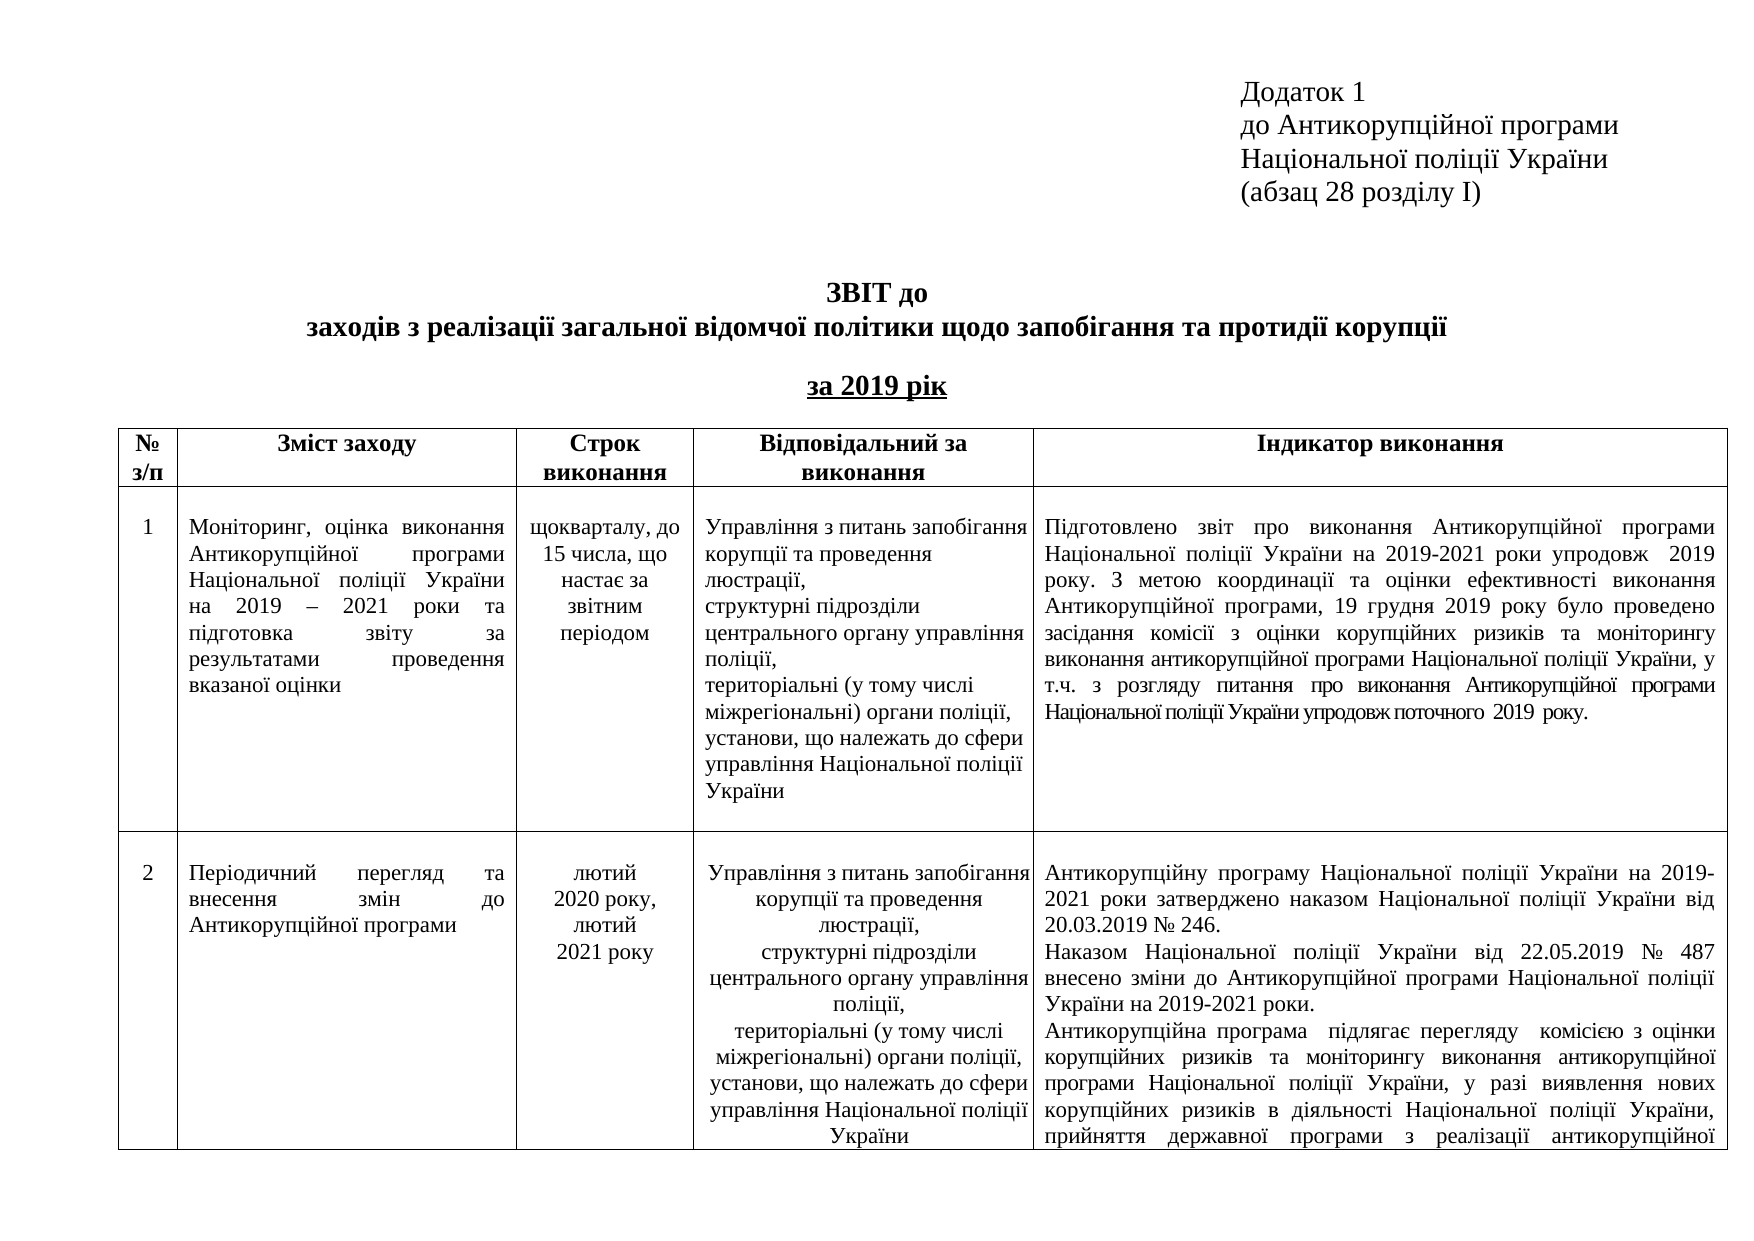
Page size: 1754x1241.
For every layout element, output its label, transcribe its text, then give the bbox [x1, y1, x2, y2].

table_cell Підготовлено звіт про виконання Антикорупційної програми Національної поліції України на 2019-2021 роки упродовж 2019 року. З метою координації та оцінки ефективності виконання Антикорупційної програми, 19 грудня 2019 року було проведено засідання комісії з оцінки корупційних ризиків та моніторингу виконання антикорупційної програми Національної поліції України, у т.ч. з розгляду питання про виконання Антикорупційної програми Національної поліції України упродовж поточного 2019 року. [1034, 487, 1727, 831]
text (абзац 28 розділу І) [1240, 174, 1636, 208]
table_cell 1 [119, 487, 177, 831]
text заходів з реалізації загальної відомчої політики щодо запобігання та протидії корупції [118, 309, 1636, 342]
table_cell Моніторинг, оцінка виконання Антикорупційної програми Національної поліції України на 2019 – 2021 роки та підготовка звіту за результатами проведення вказаної оцінки [178, 487, 516, 831]
text ЗВІТ до [118, 275, 1636, 309]
table_cell щокварталу, до 15 числа, що настає за звітним періодом [517, 487, 693, 831]
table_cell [1034, 832, 1727, 1148]
table_cell 2 [119, 832, 177, 1148]
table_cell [178, 832, 516, 1148]
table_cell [694, 832, 1033, 1148]
text за 2019 рік [118, 368, 1636, 402]
table_header Строк виконання [517, 429, 693, 486]
table_header № з/п [119, 429, 177, 486]
table_header Зміст заходу [178, 429, 516, 486]
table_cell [517, 832, 693, 1148]
table_header Індикатор виконання [1034, 429, 1727, 486]
text Національної поліції України [1240, 141, 1636, 174]
text Додаток 1 [1240, 74, 1636, 107]
text до Антикорупційної програми [1240, 107, 1636, 141]
table_header Відповідальний за виконання [694, 429, 1033, 486]
